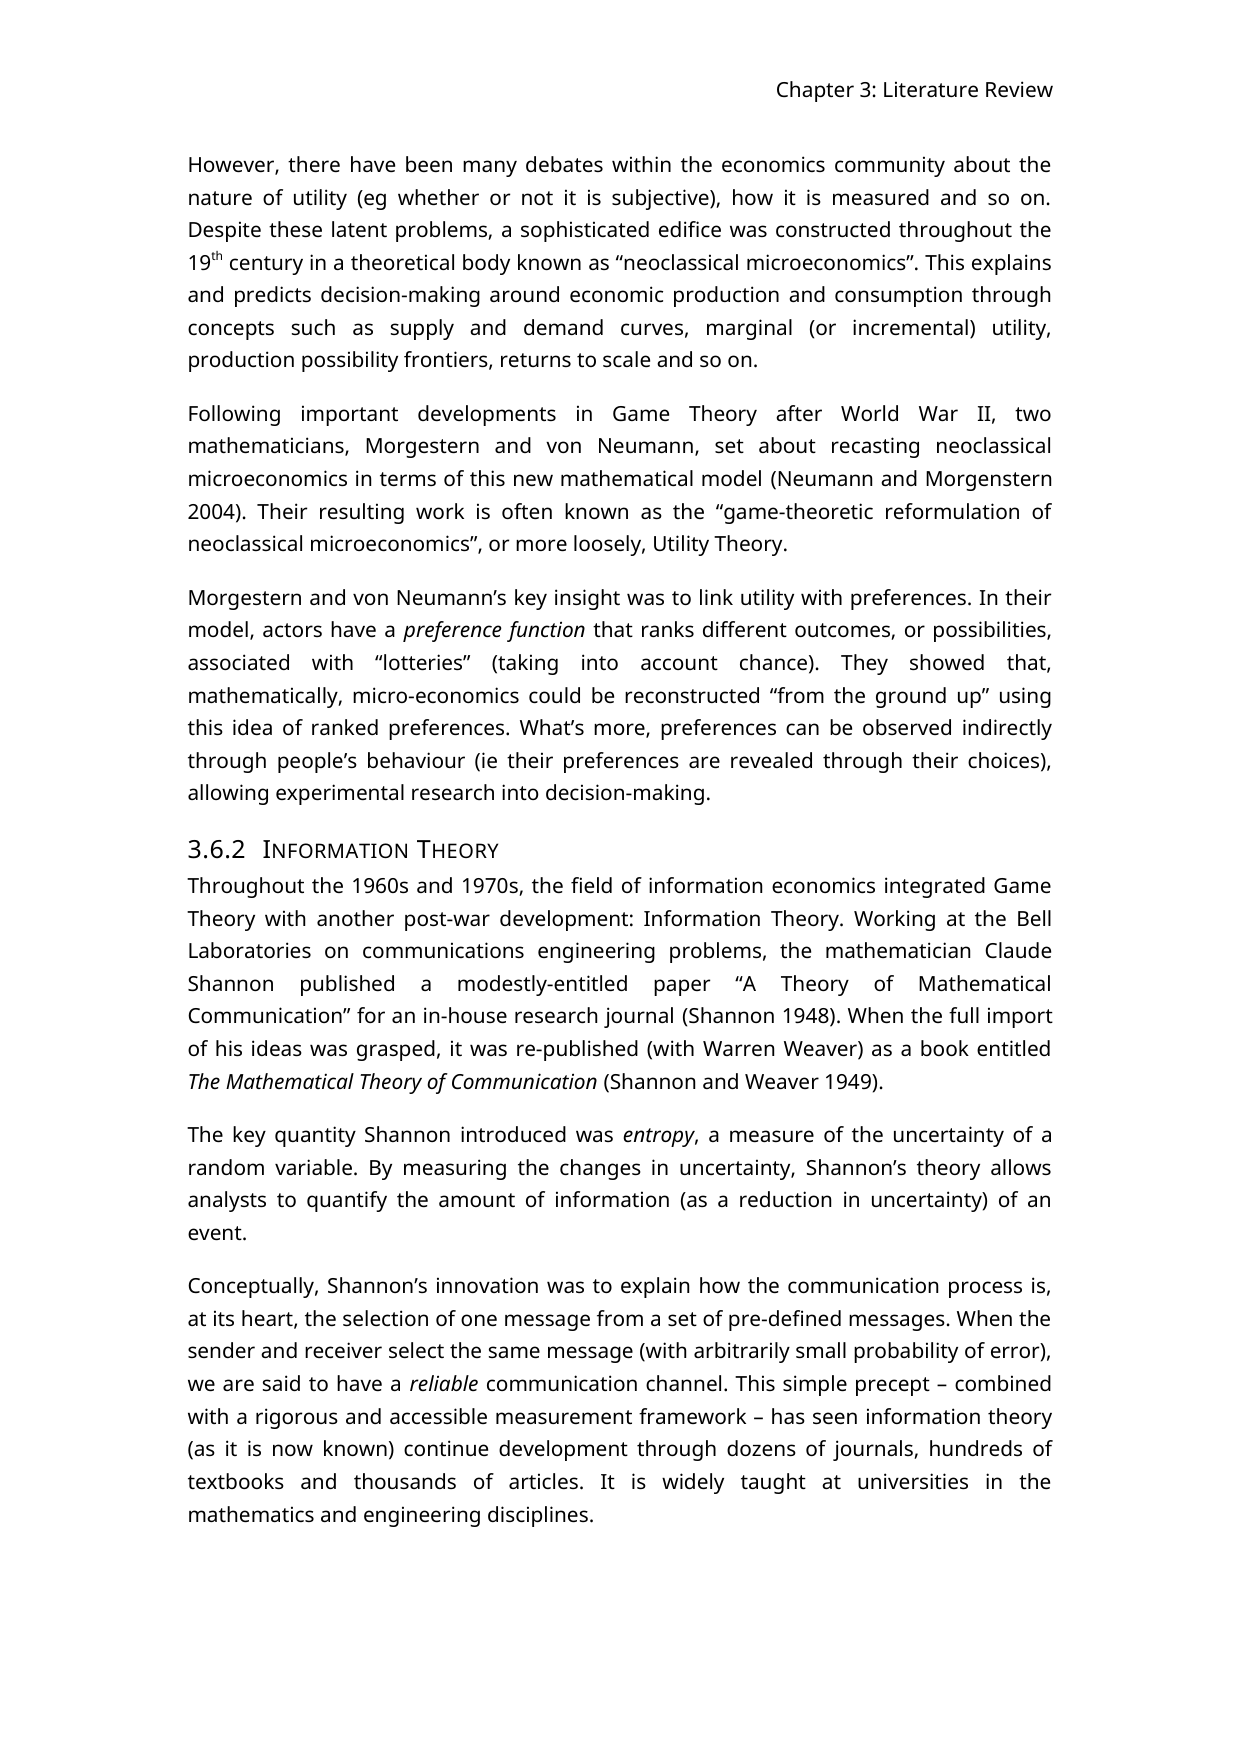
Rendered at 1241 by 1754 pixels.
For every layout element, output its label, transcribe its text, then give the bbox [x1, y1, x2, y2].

text Throughout the 1960s and 1970s, the field of information economics integrated Game Theory with another post-war development: Information Theory. Working at the Bell Laboratories on communications engineering problems, the mathematician Claude Shannon published a modestly-entitled paper “A Theory of Mathematical Communication” for an in-house research journal (Shannon 1948). When the full import of his ideas was grasped, it was re-published (with Warren Weaver) as a book entitled The Mathematical Theory of Communication (Shannon and Weaver 1949). [187, 871, 1053, 1095]
subtitle Information Theory [187, 832, 1053, 866]
text Following important developments in Game Theory after World War II, two mathematicians, Morgestern and von Neumann, set about recasting neoclassical microeconomics in terms of this new mathematical model (Neumann and Morgenstern 2004). Their resulting work is often known as the “game-theoretic reformulation of neoclassical microeconomics”, or more loosely, Utility Theory. [187, 399, 1053, 558]
text Conceptually, Shannon’s innovation was to explain how the communication process is, at its heart, the selection of one message from a set of pre-defined messages. When the sender and receiver select the same message (with arbitrarily small probability of error), we are said to have a reliable communication channel. This simple precept – combined with a rigorous and accessible measurement framework – has seen information theory (as it is now known) continue development through dozens of journals, hundreds of textbooks and thousands of articles. It is widely taught at universities in the mathematics and engineering disciplines. [187, 1271, 1053, 1528]
text The key quantity Shannon introduced was entropy, a measure of the uncertainty of a random variable. By measuring the changes in uncertainty, Shannon’s theory allows analysts to quantify the amount of information (as a reduction in uncertainty) of an event. [187, 1120, 1053, 1246]
text However, there have been many debates within the economics community about the nature of utility (eg whether or not it is subjective), how it is measured and so on. Despite these latent problems, a sophisticated edifice was constructed throughout the 19th century in a theoretical body known as “neoclassical microeconomics”. This explains and predicts decision-making around economic production and consumption through concepts such as supply and demand curves, marginal (or incremental) utility, production possibility frontiers, returns to scale and so on. [187, 150, 1053, 374]
text Morgestern and von Neumann’s key insight was to link utility with preferences. In their model, actors have a preference function that ranks different outcomes, or possibilities, associated with “lotteries” (taking into account chance). They showed that, mathematically, micro-economics could be reconstructed “from the ground up” using this idea of ranked preferences. What’s more, preferences can be observed indirectly through people’s behaviour (ie their preferences are revealed through their choices), allowing experimental research into decision-making. [187, 583, 1053, 807]
